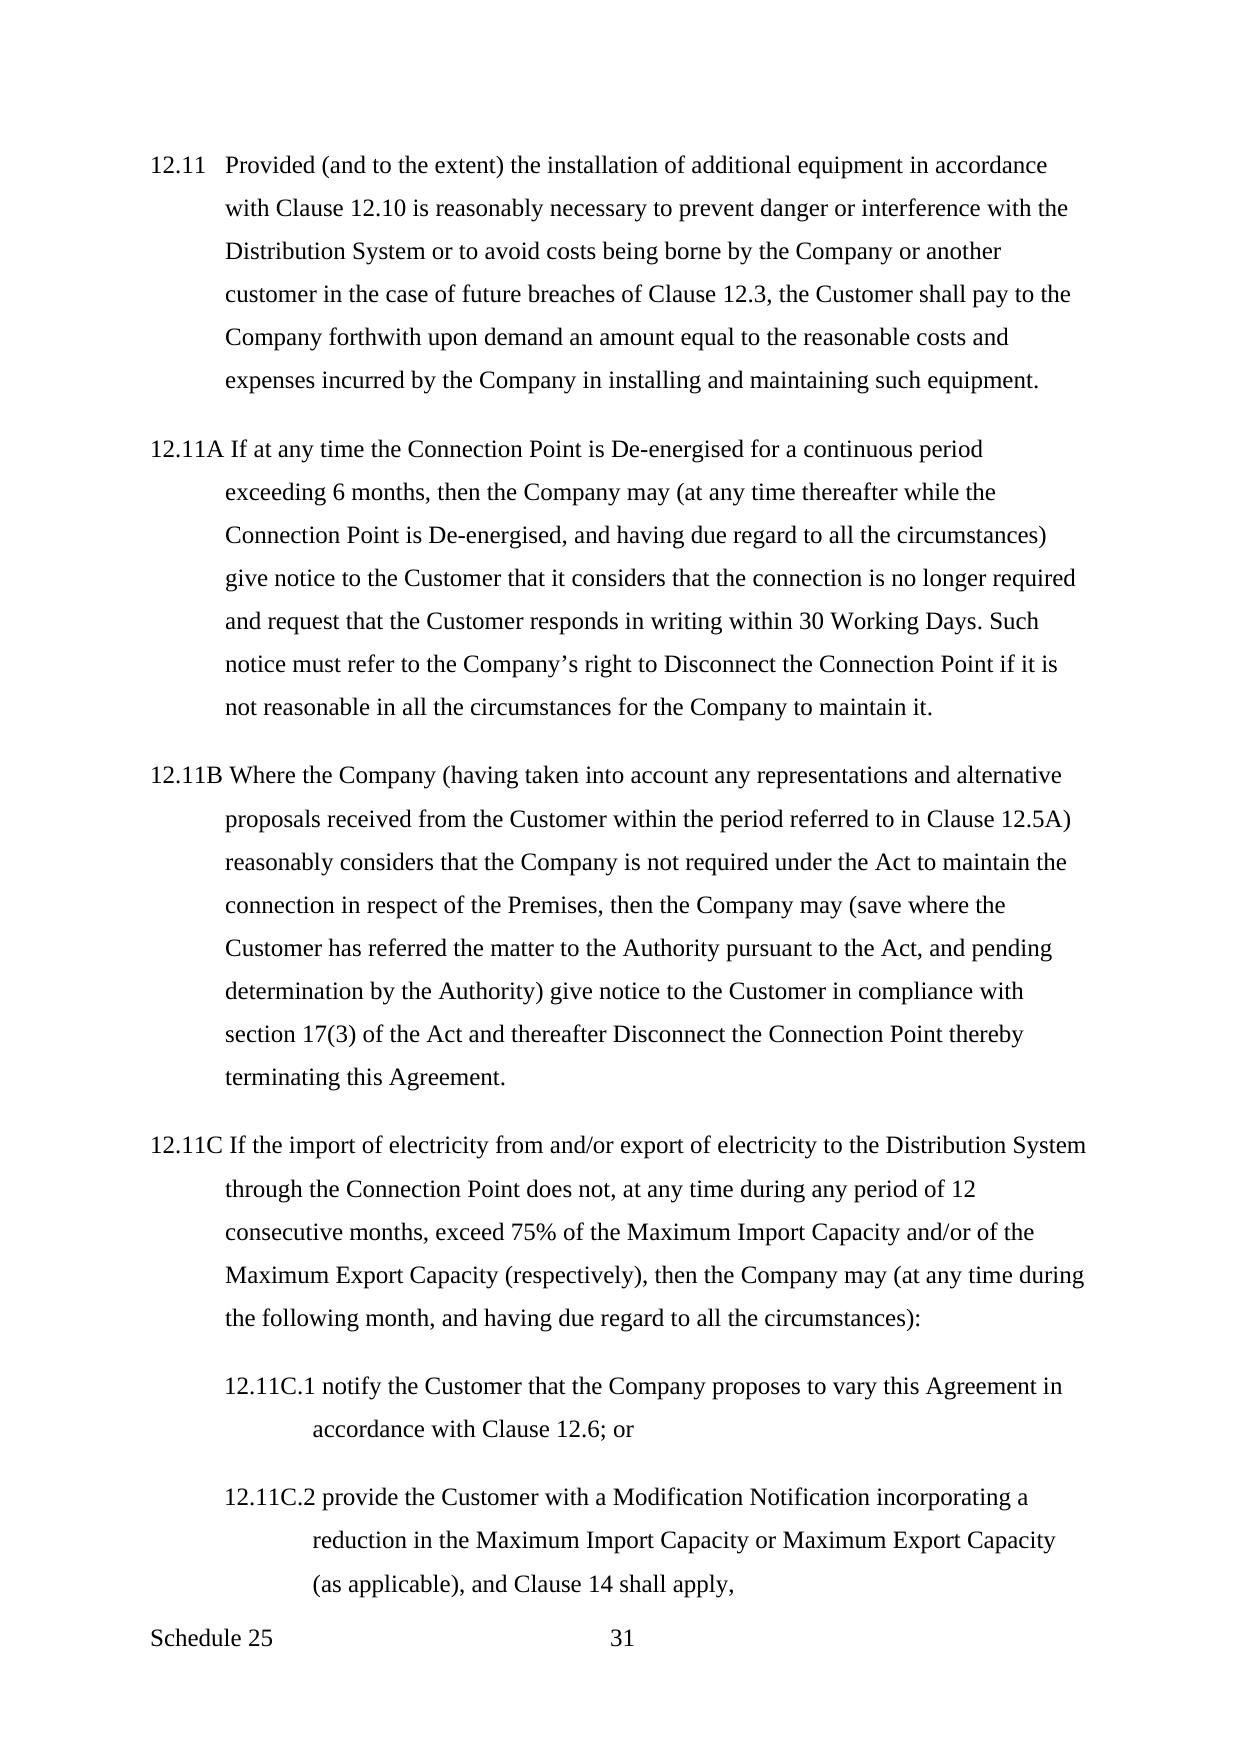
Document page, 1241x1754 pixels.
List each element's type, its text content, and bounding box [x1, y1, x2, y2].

subtitle 12.11B Where the Company (having taken into account any representations and alternative proposals received from the Customer within the period referred to in Clause 12.5A) reasonably considers that the Company is not required under the Act to maintain the connection in respect of the Premises, then the Company may (save where the Customer has referred the matter to the Authority pursuant to the Act, and pending determination by the Authority) give notice to the Customer in compliance with section 17(3) of the Act and thereafter Disconnect the Connection Point thereby terminating this Agreement. [150, 761, 1090, 1091]
subtitle 12.11 Provided (and to the extent) the installation of additional equipment in accordance with Clause 12.10 is reasonably necessary to prevent danger or interference with the Distribution System or to avoid costs being borne by the Company or another customer in the case of future breaches of Clause 12.3, the Customer shall pay to the Company forthwith upon demand an amount equal to the reasonable costs and expenses incurred by the Company in installing and maintaining such equipment. [150, 150, 1090, 394]
subtitle 12.11C.1 notify the Customer that the Company proposes to vary this Agreement in accordance with Clause 12.6; or [224, 1371, 1090, 1443]
subtitle 12.11A If at any time the Connection Point is De-energised for a continuous period exceeding 6 months, then the Company may (at any time thereafter while the Connection Point is De-energised, and having due regard to all the circumstances) give notice to the Customer that it considers that the connection is no longer required and request that the Customer responds in writing within 30 Working Days. Such notice must refer to the Company’s right to Disconnect the Connection Point if it is not reasonable in all the circumstances for the Company to maintain it. [150, 434, 1090, 721]
subtitle 12.11C If the import of electricity from and/or export of electricity to the Distribution System through the Connection Point does not, at any time during any period of 12 consecutive months, exceed 75% of the Maximum Import Capacity and/or of the Maximum Export Capacity (respectively), then the Company may (at any time during the following month, and having due regard to all the circumstances): [150, 1131, 1090, 1332]
subtitle 12.11C.2 provide the Customer with a Modification Notification incorporating a reduction in the Maximum Import Capacity or Maximum Export Capacity (as applicable), and Clause 14 shall apply, [224, 1482, 1090, 1597]
